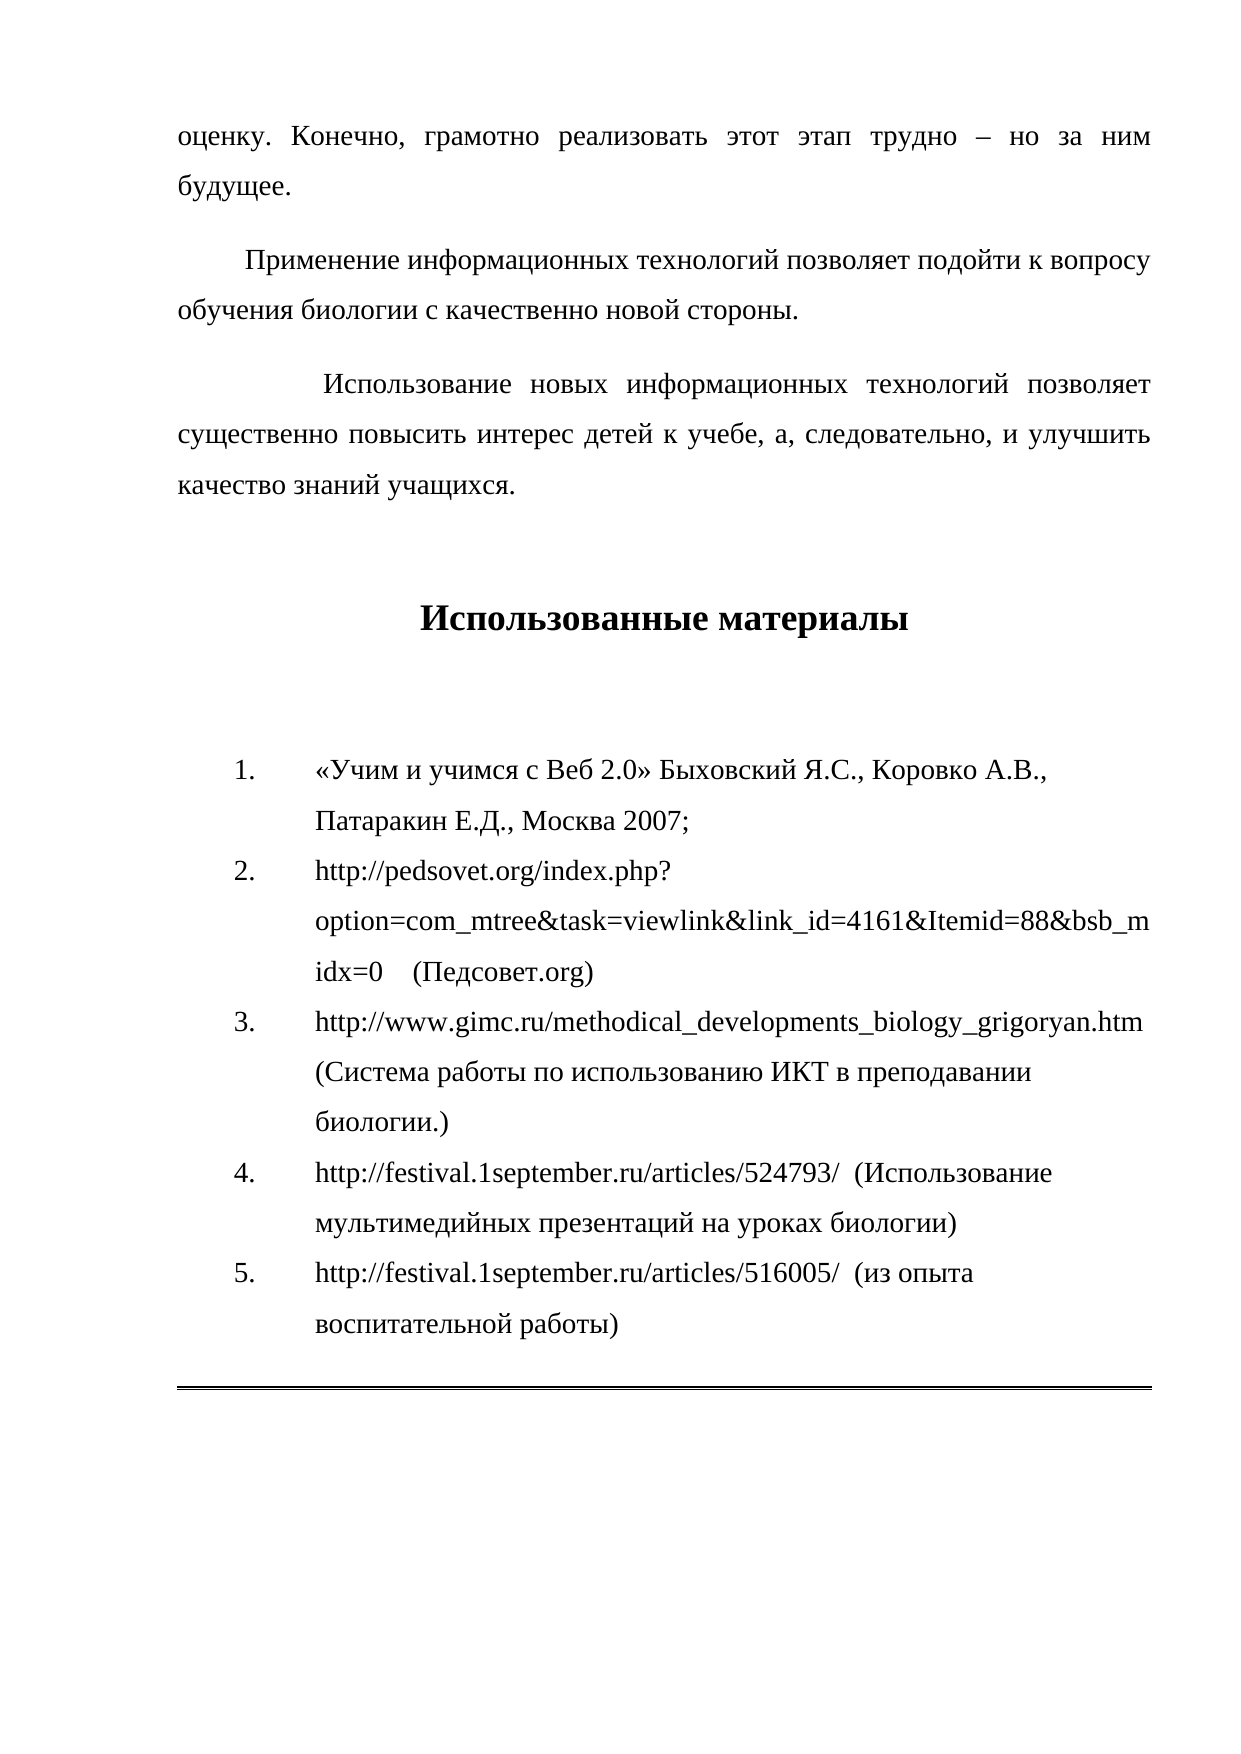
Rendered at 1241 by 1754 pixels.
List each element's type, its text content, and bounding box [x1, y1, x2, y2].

list http://pedsovet.org/index.php?option=com_mtree&task=viewlink&link_id=4161&Itemid=88&bsb_midx=0 (Педсовет.org) [233, 853, 1152, 987]
list http://festival.1september.ru/articles/524793/ (Использование мультимедийных презентаций на уроках биологии) [233, 1155, 1152, 1239]
list «Учим и учимся с Веб 2.0» Быховский Я.С., Коровко А.В., Патаракин Е.Д., Москва 2007; [233, 752, 1152, 836]
list http://www.gimc.ru/methodical_developments_biology_grigoryan.htm (Система работы по использованию ИКТ в преподавании биологии.) [233, 1004, 1152, 1138]
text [177, 118, 1152, 202]
text Использованные материалы [177, 541, 1152, 639]
text Использование новых информационных технологий позволяет существенно повысить интерес детей к учебе, а, следовательно, и улучшить качество знаний учащихся. [177, 366, 1152, 500]
text Применение информационных технологий позволяет подойти к вопросу обучения биологии с качественно новой стороны. [177, 242, 1152, 326]
list http://festival.1september.ru/articles/516005/ (из опыта воспитательной работы) [233, 1256, 1152, 1339]
